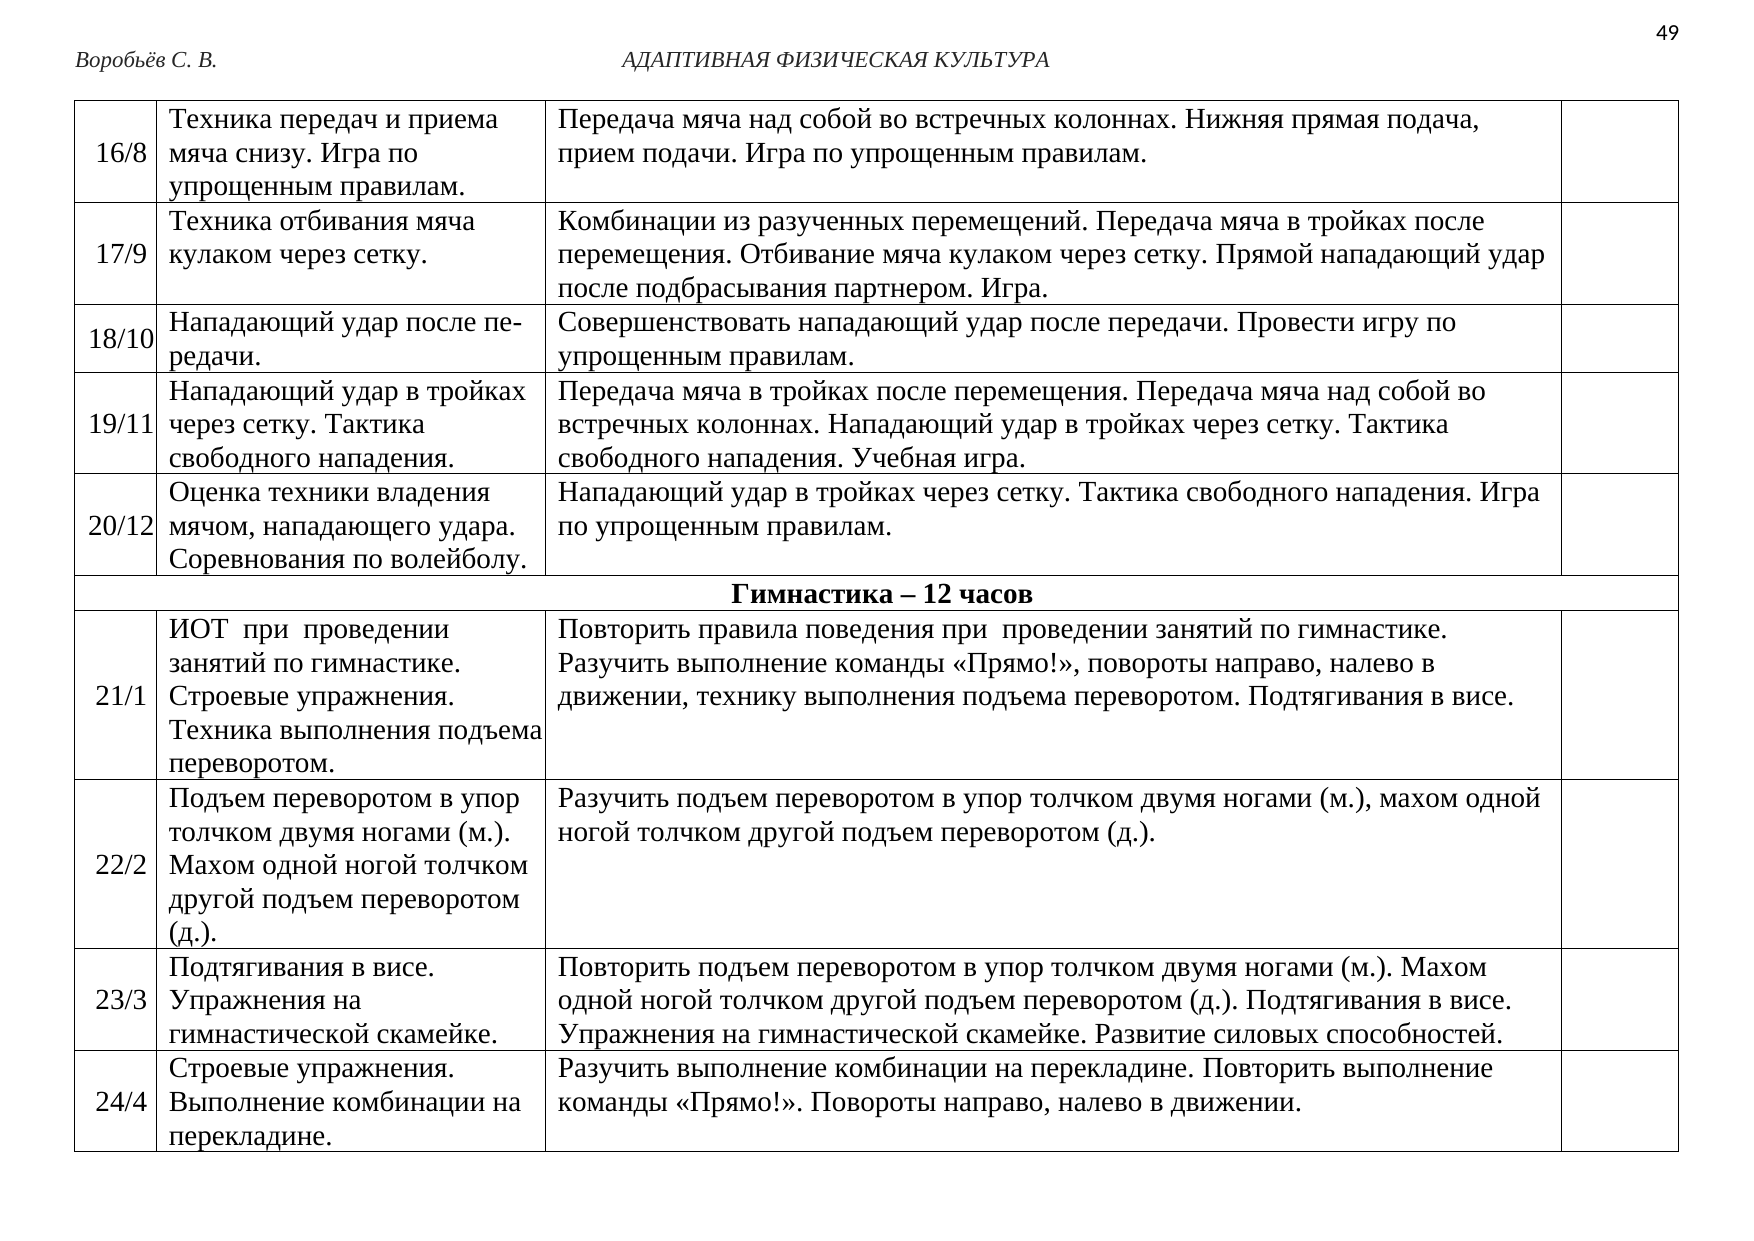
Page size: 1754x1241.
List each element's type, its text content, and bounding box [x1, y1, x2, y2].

table_cell [1562, 101, 1678, 202]
table_cell [1562, 949, 1678, 1049]
table_cell [1562, 611, 1678, 779]
table_cell Нападающий удар в тройках через сетку. Тактика свободного нападения. [157, 373, 545, 473]
table_cell Разучить выполнение комбинации на перекладине. Повторить выполнение команды «Прямо!». Повороты направо, налево в движении. [546, 1051, 1561, 1151]
table_cell 20/12 [75, 474, 156, 575]
table_cell Разучить подъем переворотом в упор толчком двумя ногами (м.), махом одной ногой толчком другой подъем переворотом (д.). [546, 780, 1561, 948]
table_cell 17/9 [75, 203, 156, 303]
table_cell Техника отбивания мяча кулаком через сетку. [157, 203, 545, 303]
table_cell Повторить правила поведения при проведении занятий по гимнастике. Разучить выполнение команды «Прямо!», повороты направо, налево в движении, технику выполнения подъема переворотом. Подтягивания в висе. [546, 611, 1561, 779]
table_cell 19/11 [75, 373, 156, 473]
table_cell 23/3 [75, 949, 156, 1049]
table_cell 21/1 [75, 611, 156, 779]
table_cell ИОТ при проведении занятий по гимнастике. Строевые упражнения. Техника выполнения подъема переворотом. [157, 611, 545, 779]
table_cell Передача мяча над собой во встречных колоннах. Нижняя прямая подача, прием подачи. Игра по упрощенным правилам. [546, 101, 1561, 202]
table_cell Совершенствовать нападающий удар после передачи. Провести игру по упрощенным правилам. [546, 305, 1561, 372]
table_cell Строевые упражнения. Выполнение комбинации на перекладине. [157, 1051, 545, 1151]
table_cell Подъем переворотом в упор толчком двумя ногами (м.). Махом одной ногой толчком другой подъем переворотом (д.). [157, 780, 545, 948]
table_cell [1562, 373, 1678, 473]
table_cell Комбинации из разученных перемещений. Передача мяча в тройках после перемещения. Отбивание мяча кулаком через сетку. Прямой нападающий удар после подбрасывания партнером. Игра. [546, 203, 1561, 303]
table_cell Передача мяча в тройках после перемещения. Передача мяча над собой во встречных колоннах. Нападающий удар в тройках через сетку. Тактика свободного нападения. Учебная игра. [546, 373, 1561, 473]
table_cell Повторить подъем переворотом в упор толчком двумя ногами (м.). Махом одной ногой толчком другой подъем переворотом (д.). Подтягивания в висе. Упражнения на гимнастической скамейке. Развитие силовых способностей. [546, 949, 1561, 1049]
table_cell Оценка техники владения мячом, нападающего удара. Соревнования по волейболу. [157, 474, 545, 575]
table_cell Техника передач и приема мяча снизу. Игра по упрощенным правилам. [157, 101, 545, 202]
table_cell [1562, 474, 1678, 575]
table_cell 22/2 [75, 780, 156, 948]
table_cell [1562, 780, 1678, 948]
table_cell 16/8 [75, 101, 156, 202]
table_cell 24/4 [75, 1051, 156, 1151]
table_cell [1562, 305, 1678, 372]
table_cell Нападающий удар после передачи. [157, 305, 545, 372]
table_cell [1562, 203, 1678, 303]
table_cell Подтягивания в висе. Упражнения на гимнастической скамейке. [157, 949, 545, 1049]
table_cell 18/10 [75, 305, 156, 372]
table_cell [1562, 1051, 1678, 1151]
table_cell Гимнастика – 12 часов [75, 576, 1678, 610]
table_cell Нападающий удар в тройках через сетку. Тактика свободного нападения. Игра по упрощенным правилам. [546, 474, 1561, 575]
